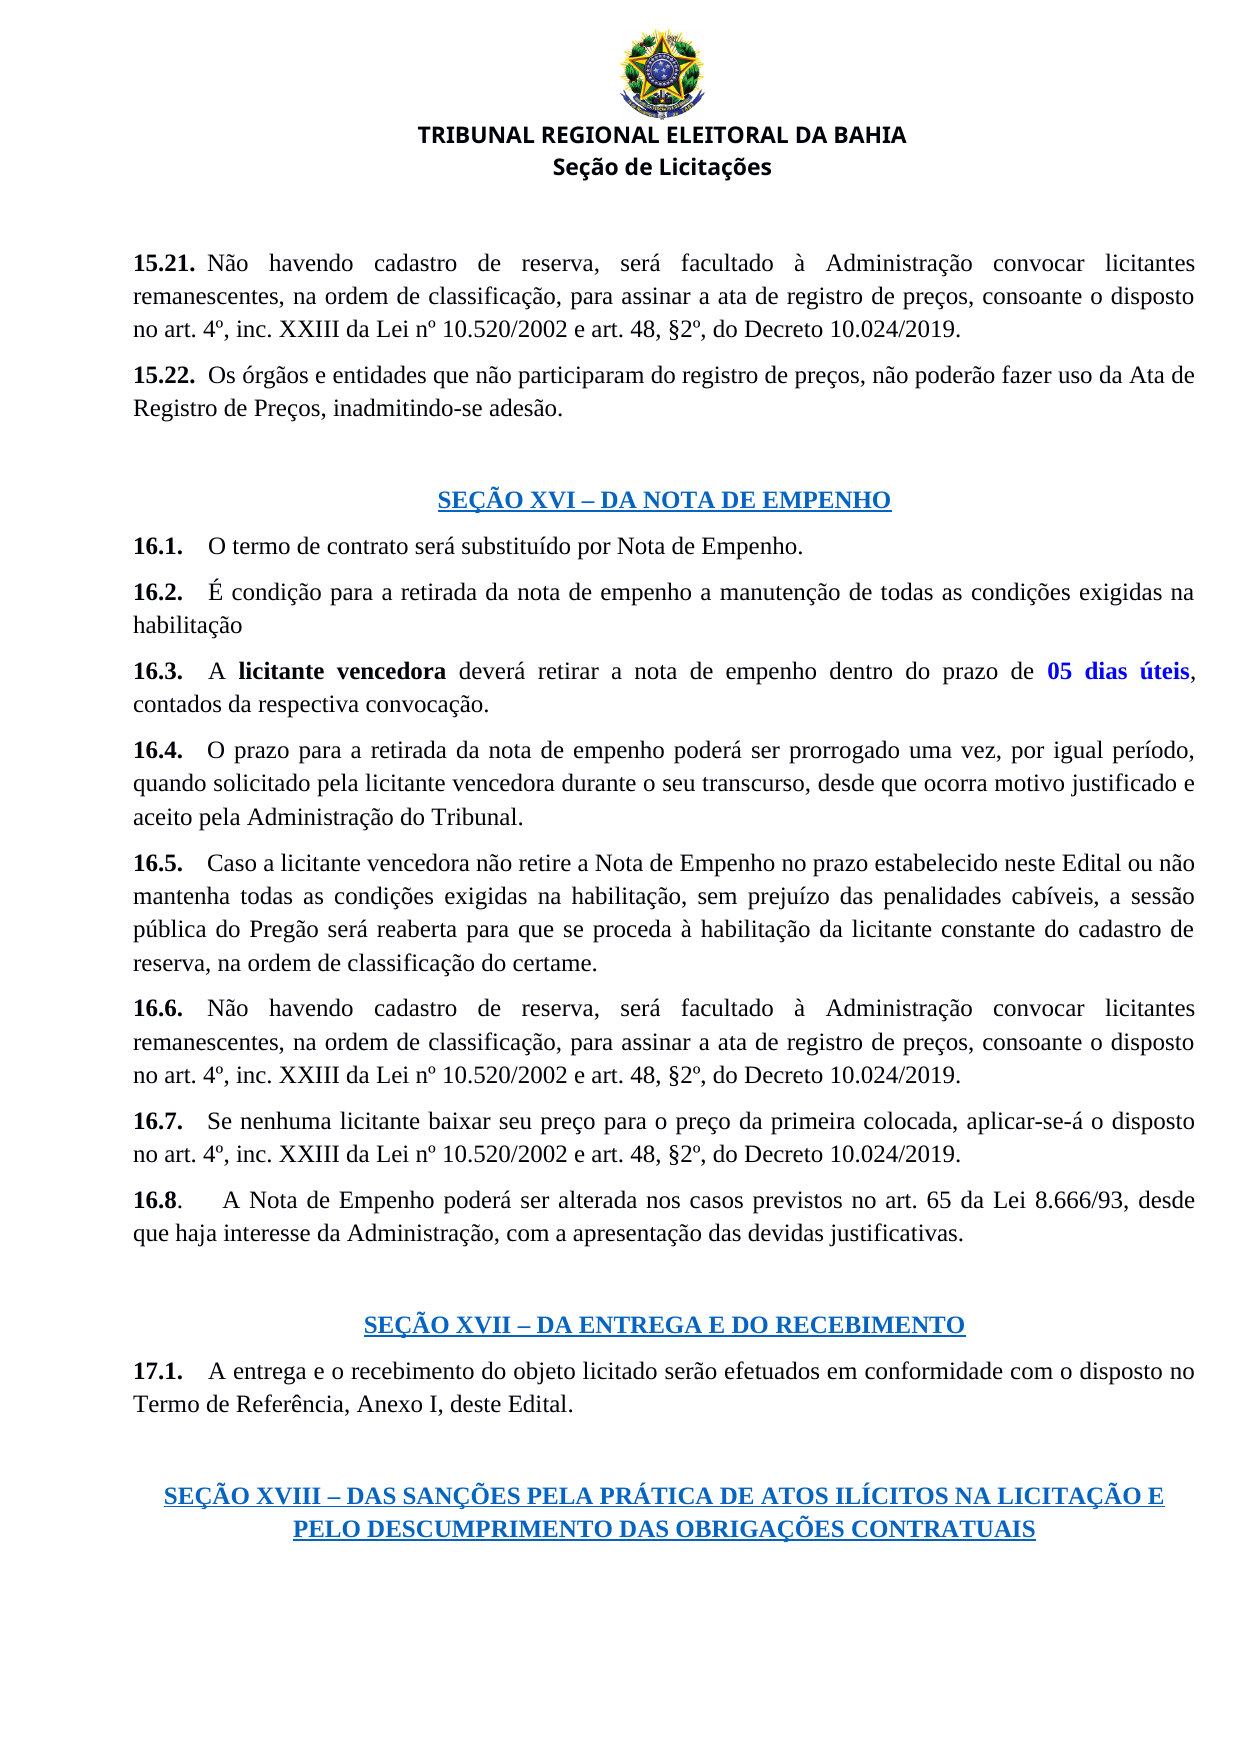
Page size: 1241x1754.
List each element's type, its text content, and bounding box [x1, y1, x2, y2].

text 16.2. É condição para a retirada da nota de empenho a manutenção de todas as condições exigidas na habilitação [133, 573, 1196, 640]
text 16.8. A Nota de Empenho poderá ser alterada nos casos previstos no art. 65 da Lei 8.666/93, desde que haja interesse da Administração, com a apresentação das devidas justificativas. [133, 1182, 1196, 1248]
text SEÇÃO XVII – DA ENTREGA E DO RECEBIMENTO [133, 1307, 1196, 1340]
text 16.4. O prazo para a retirada da nota de empenho poderá ser prorrogado uma vez, por igual período, quando solicitado pela licitante vencedora durante o seu transcurso, desde que ocorra motivo justificado e aceito pela Administração do Tribunal. [133, 732, 1196, 832]
text 16.5. Caso a licitante vencedora não retire a Nota de Empenho no prazo estabelecido neste Edital ou não mantenha todas as condições exigidas na habilitação, sem prejuízo das penalidades cabíveis, a sessão pública do Pregão será reaberta para que se proceda à habilitação da licitante constante do cadastro de reserva, na ordem de classificação do certame. [133, 844, 1196, 978]
text 16.3. A licitante vencedora deverá retirar a nota de empenho dentro do prazo de 05 dias úteis, contados da respectiva convocação. [133, 653, 1196, 719]
text 16.6. Não havendo cadastro de reserva, será facultado à Administração convocar licitantes remanescentes, na ordem de classificação, para assinar a ata de registro de preços, consoante o disposto no art. 4º, inc. XXIII da Lei nº 10.520/2002 e art. 48, §2º, do Decreto 10.024/2019. [133, 990, 1196, 1090]
text 15.22. Os órgãos e entidades que não participaram do registro de preços, não poderão fazer uso da Ata de Registro de Preços, inadmitindo-se adesão. [133, 357, 1196, 423]
text 17.1. A entrega e o recebimento do objeto licitado serão efetuados em conformidade com o disposto no Termo de Referência, Anexo I, deste Edital. [133, 1353, 1196, 1419]
text 15.21. Não havendo cadastro de reserva, será facultado à Administração convocar licitantes remanescentes, na ordem de classificação, para assinar a ata de registro de preços, consoante o disposto no art. 4º, inc. XXIII da Lei nº 10.520/2002 e art. 48, §2º, do Decreto 10.024/2019. [133, 244, 1196, 344]
text SEÇÃO XVIII – DAS SANÇÕES PELA PRÁTICA DE ATOS ILÍCITOS NA LICITAÇÃO E PELO DESCUMPRIMENTO DAS OBRIGAÇÕES CONTRATUAIS [133, 1478, 1196, 1544]
text 16.7. Se nenhuma licitante baixar seu preço para o preço da primeira colocada, aplicar-se-á o disposto no art. 4º, inc. XXIII da Lei nº 10.520/2002 e art. 48, §2º, do Decreto 10.024/2019. [133, 1103, 1196, 1169]
text 16.1. O termo de contrato será substituído por Nota de Empenho. [133, 528, 1196, 561]
text SEÇÃO XVI – DA NOTA DE EMPENHO [133, 482, 1196, 515]
